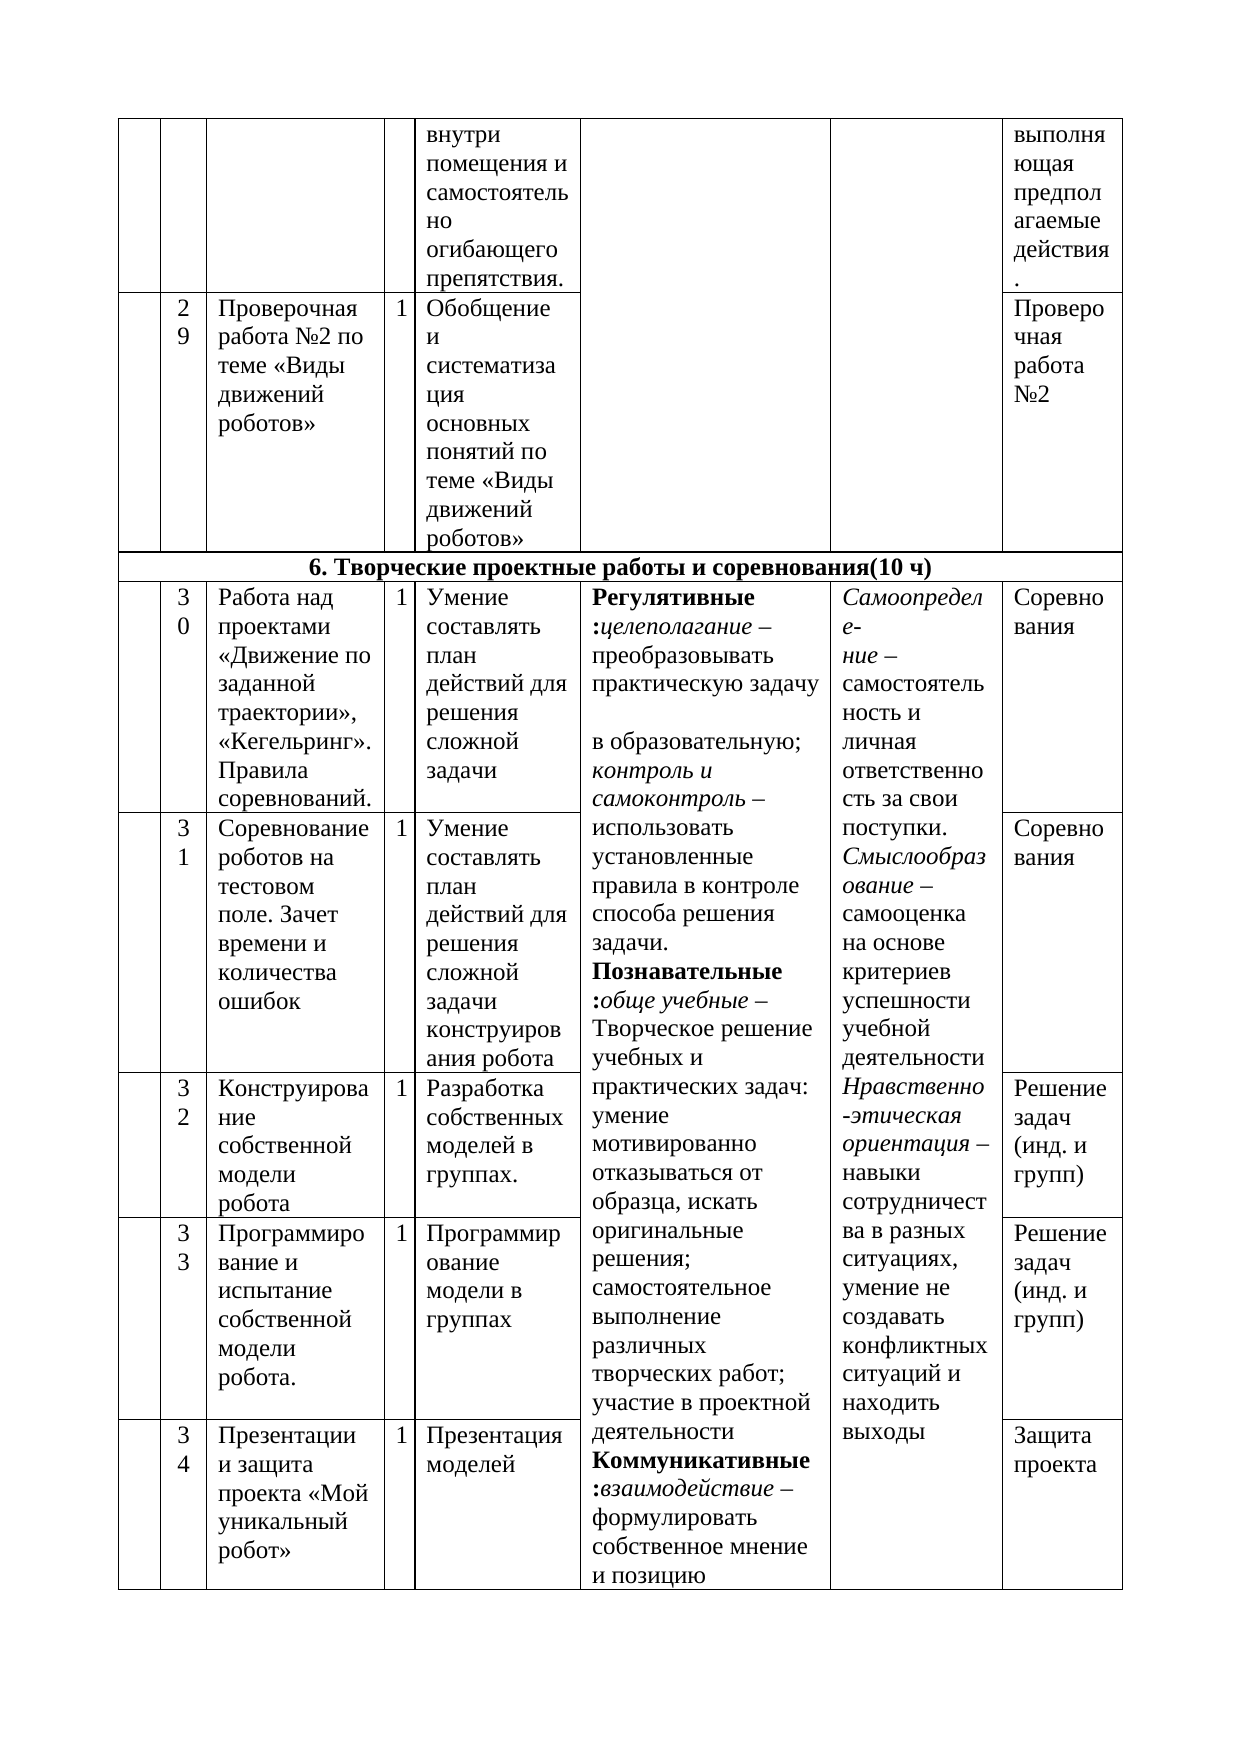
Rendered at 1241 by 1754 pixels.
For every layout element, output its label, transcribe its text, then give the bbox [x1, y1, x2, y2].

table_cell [1003, 119, 1122, 292]
table_cell [119, 119, 160, 292]
table_cell 1 [385, 119, 414, 292]
table_cell 31 [161, 813, 206, 1072]
table_cell Решение задач (инд. и групп) [1003, 1218, 1122, 1419]
table_cell 1 [385, 813, 414, 1072]
table_cell [119, 813, 160, 1072]
table_cell [119, 1218, 160, 1419]
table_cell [416, 119, 580, 292]
table_cell Программирование и испытание собственной модели робота. [207, 1218, 384, 1419]
table_cell Защита проекта [1003, 1420, 1122, 1588]
table_cell Работа над проектами «Движение по заданной траектории», «Кегельринг». Правила соревнований. [207, 582, 384, 812]
table_cell [119, 293, 160, 551]
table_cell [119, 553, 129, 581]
table_cell 30 [161, 582, 206, 812]
table_cell 1 [385, 582, 414, 812]
table_cell Проверочная работа №2 по теме «Виды движений роботов» [207, 293, 384, 551]
table_cell 33 [161, 1218, 206, 1419]
table_cell 1 [385, 1073, 414, 1217]
table_cell 1 [385, 293, 414, 551]
table_cell Проверочная работа №2 [1003, 293, 1122, 551]
table_cell Соревнования [1003, 813, 1122, 1072]
table_cell Соревнования [1003, 582, 1122, 812]
table_cell 28 [161, 119, 206, 292]
table_cell Презентации и защита проекта «Мой уникальный робот» [207, 1420, 384, 1588]
table_cell Разработка собственных моделей в группах. [416, 1073, 580, 1217]
table_cell [119, 1073, 160, 1217]
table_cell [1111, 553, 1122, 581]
table_cell 34 [161, 1420, 206, 1588]
table_cell Решение задач (инд. и групп) [1003, 1073, 1122, 1217]
table_cell Умение составлять план действий для решения сложной задачи конструирования робота [416, 813, 580, 1072]
table_cell 1 [385, 1218, 414, 1419]
table_cell Регулятивные:целеполагание – преобразовывать практическую задачу в образовательную; контроль и самоконтроль – использовать установленные правила в контроле способа решения задачи. Познавательные:обще учебные – Творческое решение учебных и практических задач: умение мотивированно отказываться от образца, искать оригинальные решения; самостоятельное выполнение различных творческих работ; участие в проектной деятельности Коммуникативные:взаимодействие – формулировать собственное мнение и позицию [581, 582, 830, 1588]
table_cell Программирование модели в группах [416, 1218, 580, 1419]
table_cell 29 [161, 293, 206, 551]
table_cell [119, 582, 160, 812]
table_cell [207, 119, 384, 292]
table_cell Умение составлять план действий для решения сложной задачи [416, 582, 580, 812]
table_cell [119, 1420, 160, 1588]
table_cell Конструирование собственной модели робота [207, 1073, 384, 1217]
table_cell 32 [161, 1073, 206, 1217]
table_cell Обобщение и систематизация основных понятий по теме «Виды движений роботов» [416, 293, 580, 551]
table_cell Самоопределе- ние – самостоятельность и личная ответственность за свои поступки. Смыслообразование – самооценка на основе критериев успешности учебной деятельности Нравственно-этическая ориентация – навыки сотрудничества в разных ситуациях, умение не создавать конфликтных ситуаций и находить выходы [831, 582, 1002, 1588]
table_cell 1 [385, 1420, 414, 1588]
table_cell Презентация моделей [416, 1420, 580, 1588]
table_cell Соревнование роботов на тестовом поле. Зачет времени и количества ошибок [207, 813, 384, 1072]
